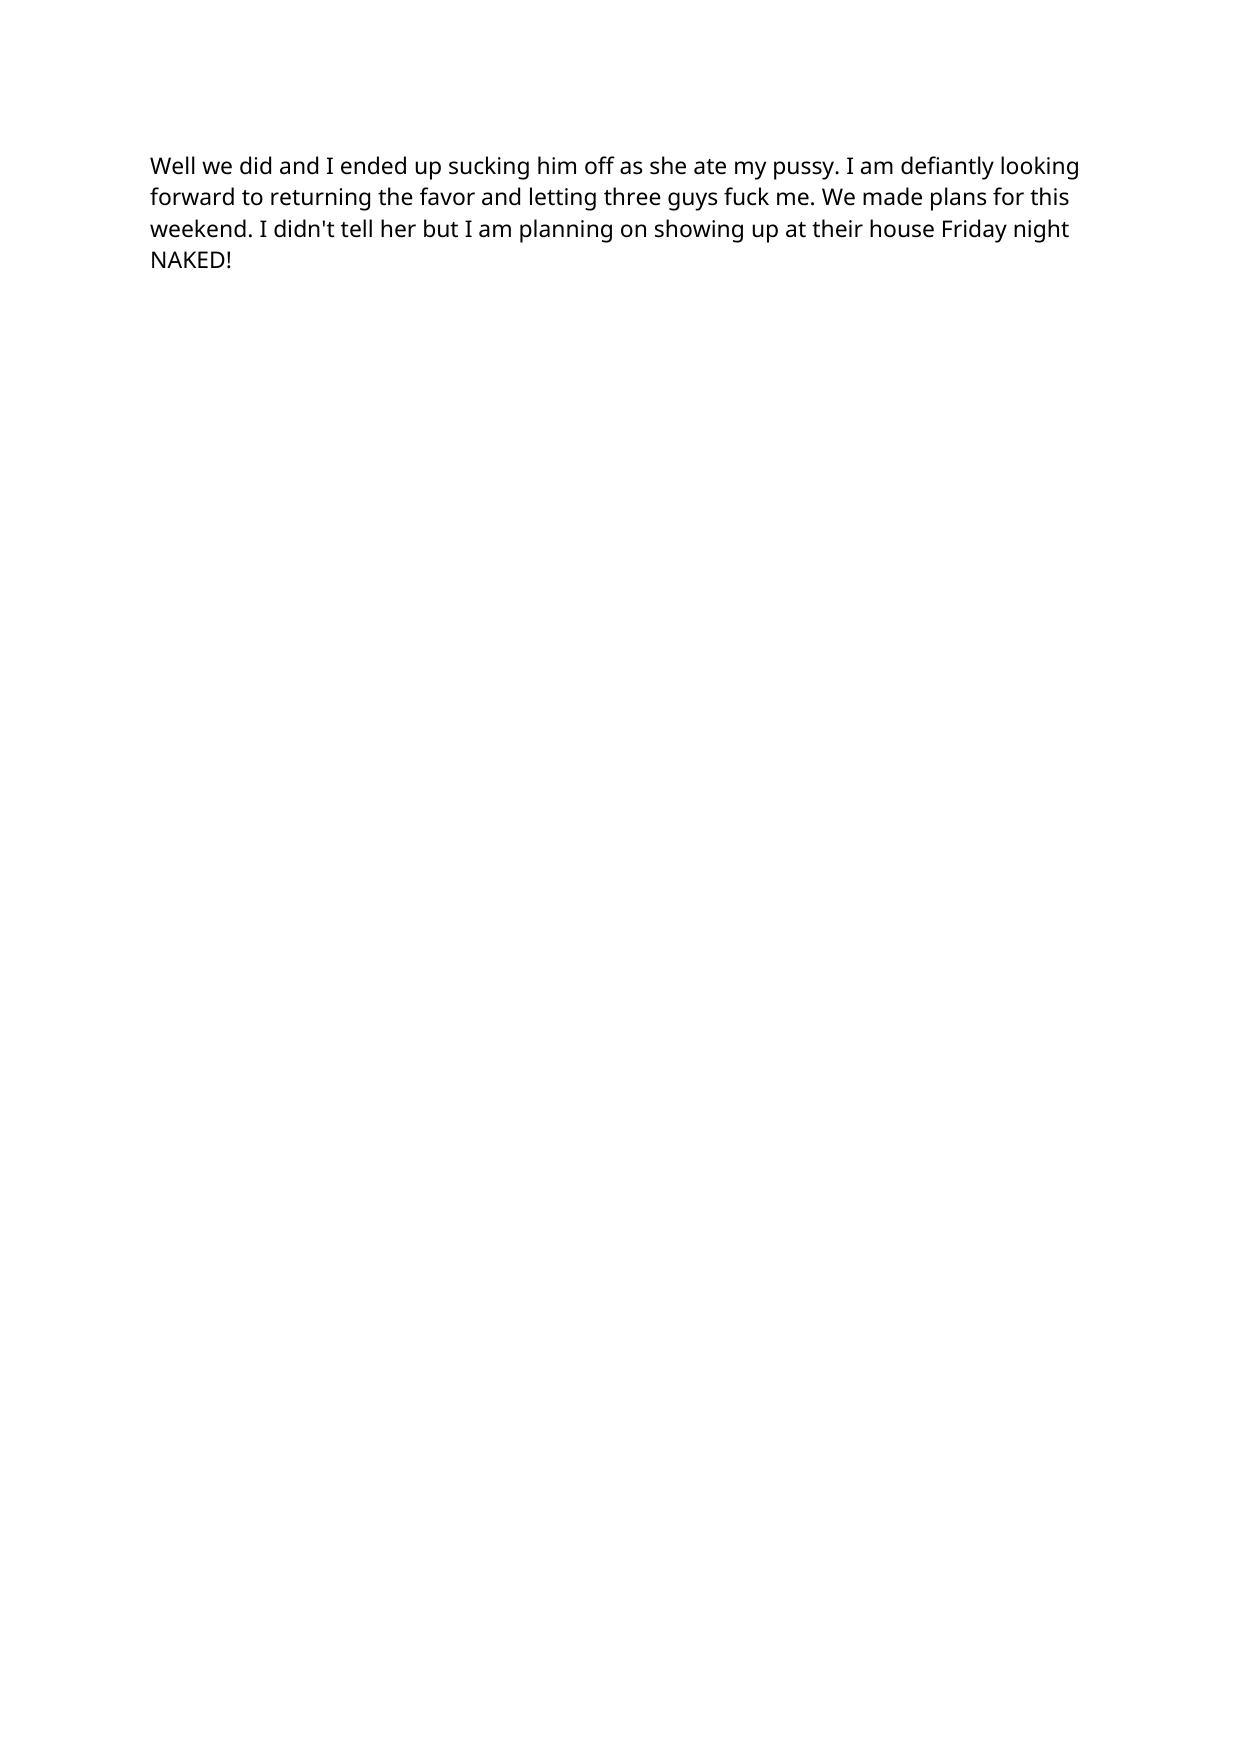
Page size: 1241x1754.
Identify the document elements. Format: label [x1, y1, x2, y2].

text [150, 150, 1090, 275]
